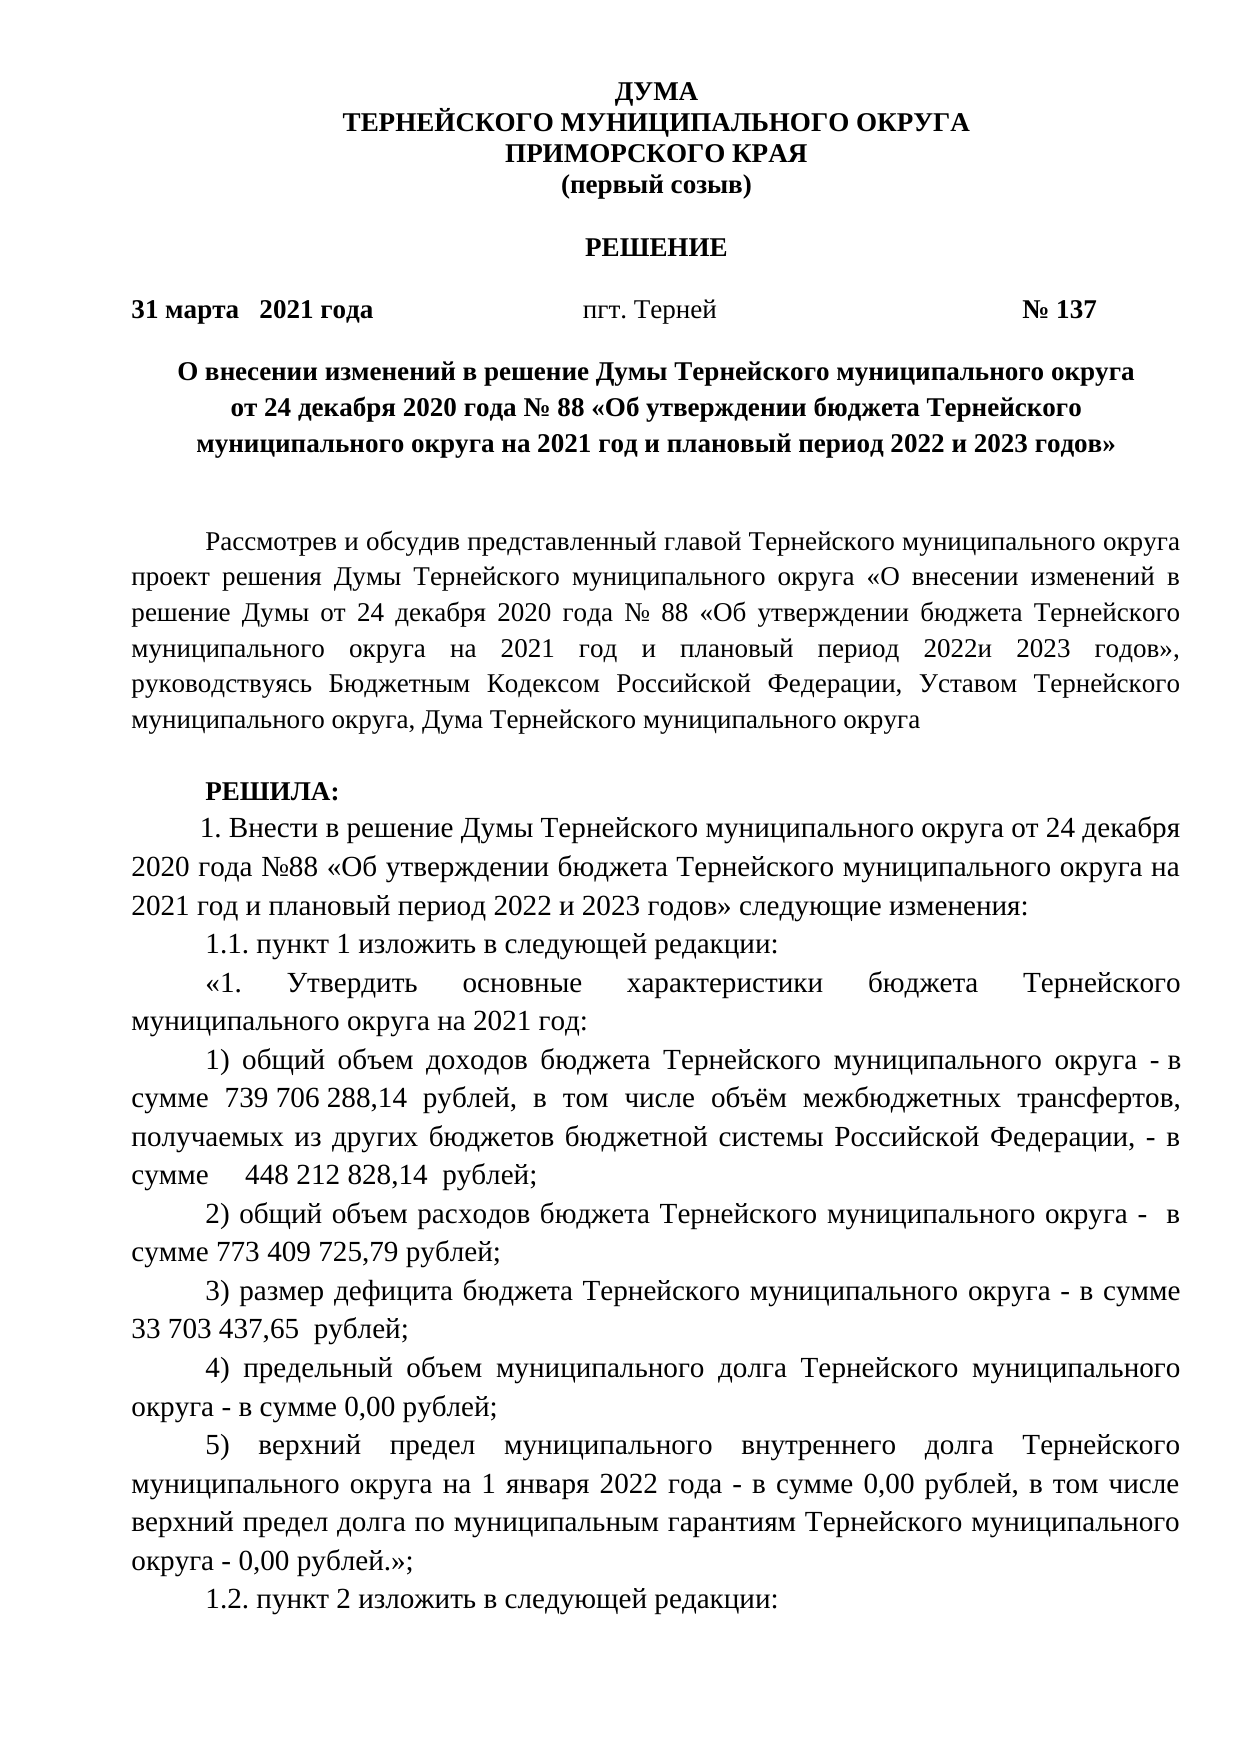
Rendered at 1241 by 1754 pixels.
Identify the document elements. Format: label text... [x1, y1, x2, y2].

text 5) верхний предел муниципального внутреннего долга Тернейского муниципального округа на 1 января 2022 года - в сумме 0,00 рублей, в том числе верхний предел долга по муниципальным гарантиям Тернейского муниципального округа - 0,00 рублей.»; [131, 1427, 1181, 1576]
text ДУМА [131, 75, 1181, 106]
text Рассмотрев и обсудив представленный главой Тернейского муниципального округа проект решения Думы Тернейского муниципального округа «О внесении изменений в решение Думы от 24 декабря 2020 года № 88 «Об утверждении бюджета Тернейского муниципального округа на 2021 год и плановый период 2022и 2023 годов», руководствуясь Бюджетным Кодексом Российской Федерации, Уставом Тернейского муниципального округа, Дума Тернейского муниципального округа [131, 525, 1181, 734]
text РЕШЕНИЕ [131, 231, 1181, 262]
text 1.1. пункт 1 изложить в следующей редакции: [205, 926, 1181, 960]
text 3) размер дефицита бюджета Тернейского муниципального округа - в сумме 33 703 437,65 рублей; [131, 1273, 1181, 1345]
text «1. Утвердить основные характеристики бюджета Тернейского муниципального округа на 2021 год: [131, 965, 1181, 1037]
text ТЕРНЕЙСКОГО МУНИЦИПАЛЬНОГО ОКРУГА [131, 106, 1181, 137]
text (первый созыв) [131, 168, 1181, 199]
text 31 марта 2021 года пгт. Терней № 137 [131, 293, 1181, 324]
text 1. Внести в решение Думы Тернейского муниципального округа от 24 декабря 2020 года №88 «Об утверждении бюджета Тернейского муниципального округа на 2021 год и плановый период 2022 и 2023 годов» следующие изменения: [131, 811, 1181, 921]
text 1) общий объем доходов бюджета Тернейского муниципального округа - в сумме 739 706 288,14 рублей, в том числе объём межбюджетных трансфертов, получаемых из других бюджетов бюджетной системы Российской Федерации, - в сумме 448 212 828,14 рублей; [131, 1042, 1181, 1191]
text от 24 декабря 2020 года № 88 «Об утверждении бюджета Тернейского муниципального округа на 2021 год и плановый период 2022 и 2023 годов» [131, 391, 1181, 458]
text ПРИМОРСКОГО КРАЯ [131, 137, 1181, 168]
text 1.2. пункт 2 изложить в следующей редакции: [205, 1581, 1181, 1615]
text 2) общий объем расходов бюджета Тернейского муниципального округа - в сумме 773 409 725,79 рублей; [131, 1196, 1181, 1268]
text О внесении изменений в решение Думы Тернейского муниципального округа [131, 355, 1181, 386]
text РЕШИЛА: [131, 775, 1181, 806]
text 4) предельный объем муниципального долга Тернейского муниципального округа - в сумме 0,00 рублей; [131, 1350, 1181, 1422]
